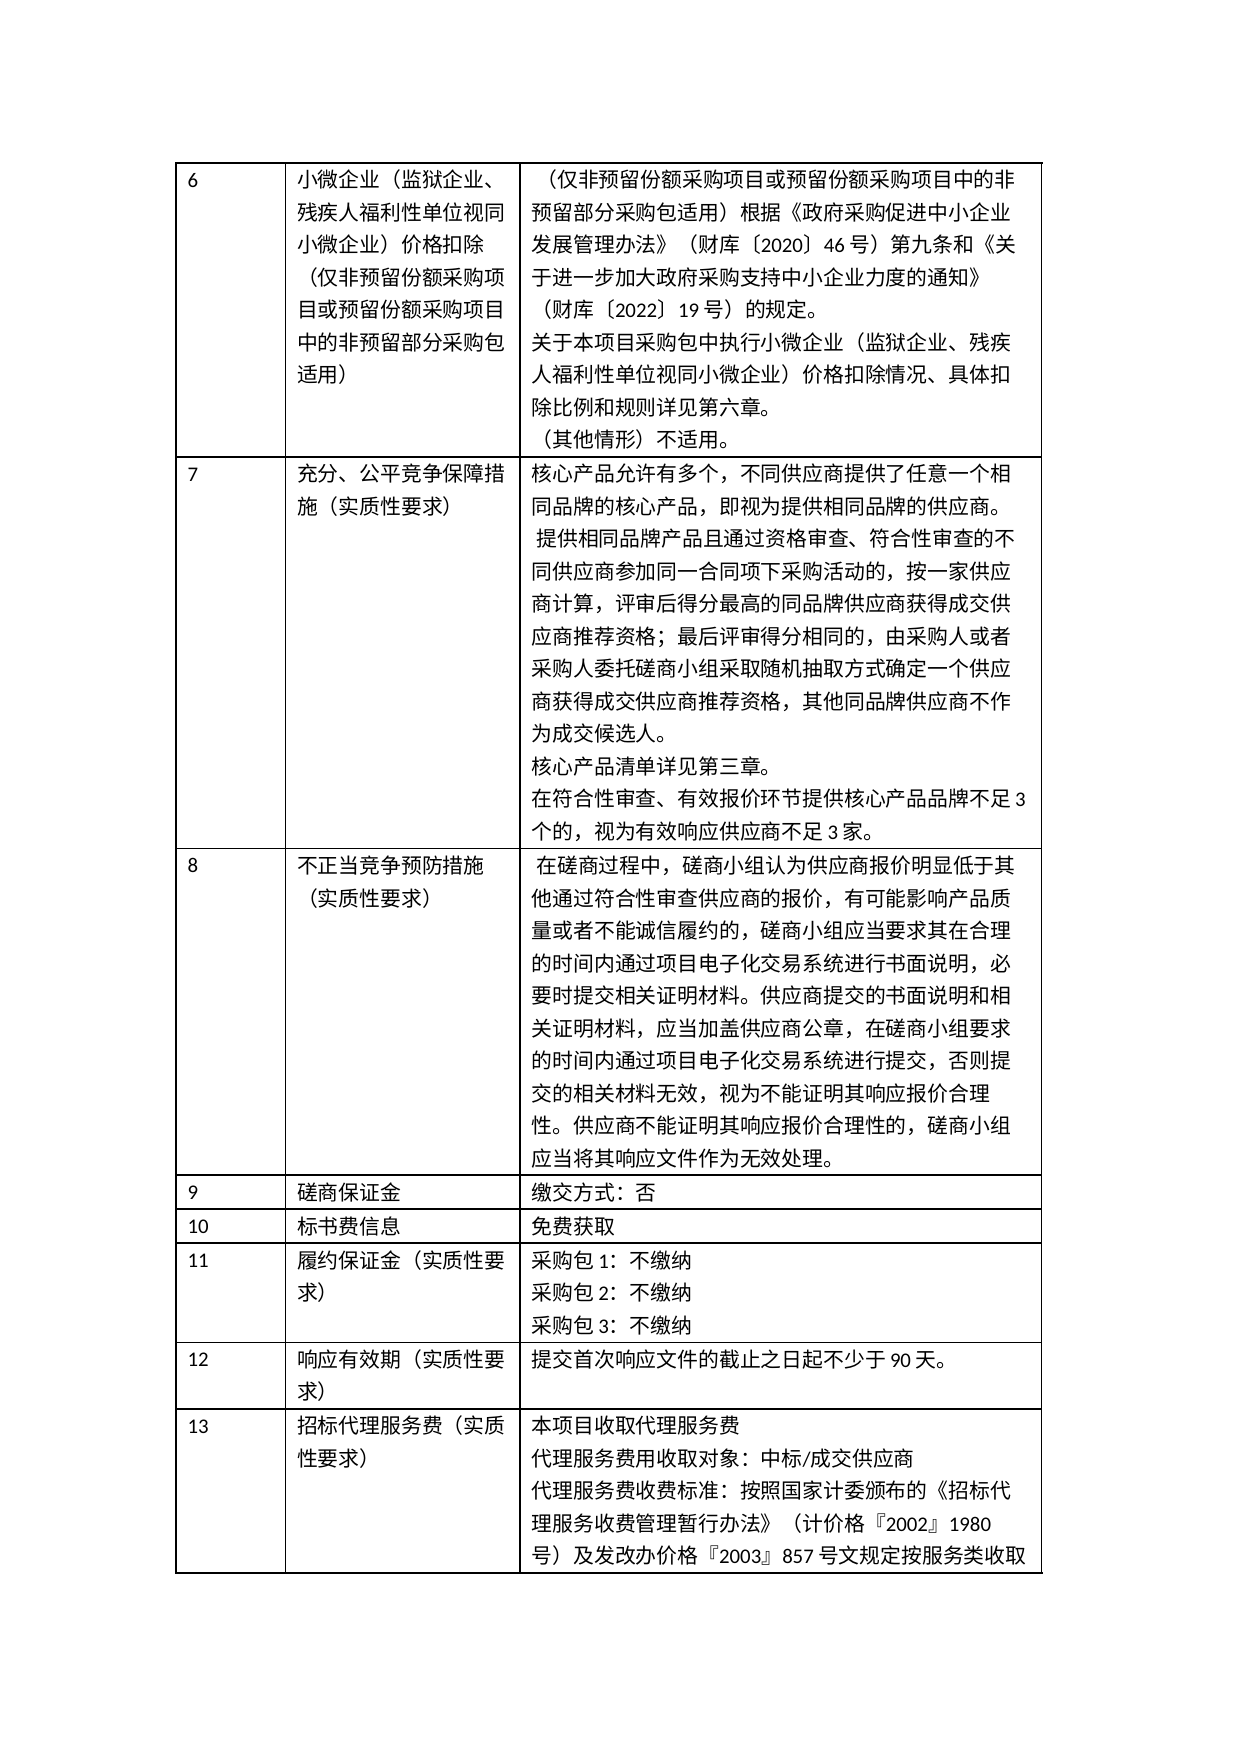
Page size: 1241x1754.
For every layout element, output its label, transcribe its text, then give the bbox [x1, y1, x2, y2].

table_cell 响应有效期（实质性要求） [286, 1343, 519, 1408]
table_cell 在磋商过程中，磋商小组认为供应商报价明显低于其他通过符合性审查供应商的报价，有可能影响产品质量或者不能诚信履约的，磋商小组应当要求其在合理的时间内通过项目电子化交易系统进行书面说明，必要时提交相关证明材料。供应商提交的书面说明和相关证明材料，应当加盖供应商公章，在磋商小组要求的时间内通过项目电子化交易系统进行提交，否则提交的相关材料无效，视为不能证明其响应报价合理性。供应商不能证明其响应报价合理性的，磋商小组应当将其响应文件作为无效处理。 [521, 849, 1041, 1174]
table_cell 10 [177, 1210, 285, 1242]
table_cell 8 [177, 849, 285, 1174]
table_cell 12 [177, 1343, 285, 1408]
table_cell 履约保证金（实质性要求） [286, 1244, 519, 1341]
table_cell 核心产品允许有多个，不同供应商提供了任意一个相同品牌的核心产品，即视为提供相同品牌的供应商。 提供相同品牌产品且通过资格审查、符合性审查的不同供应商参加同一合同项下采购活动的，按一家供应商计算，评审后得分最高的同品牌供应商获得成交供应商推荐资格；最后评审得分相同的，由采购人或者采购人委托磋商小组采取随机抽取方式确定一个供应商获得成交供应商推荐资格，其他同品牌供应商不作为成交候选人。 核心产品清单详见第三章。 在符合性审查、有效报价环节提供核心产品品牌不足3个的，视为有效响应供应商不足3家。 [521, 458, 1041, 848]
table_cell 充分、公平竞争保障措施（实质性要求） [286, 458, 519, 848]
table_cell 缴交方式：否 [521, 1176, 1041, 1208]
table_cell 9 [177, 1176, 285, 1208]
table_cell （仅非预留份额采购项目或预留份额采购项目中的非预留部分采购包适用）根据《政府采购促进中小企业发展管理办法》（财库〔2020〕46号）第九条和《关于进一步加大政府采购支持中小企业力度的通知》（财库〔2022〕19号）的规定。 关于本项目采购包中执行小微企业（监狱企业、残疾人福利性单位视同小微企业）价格扣除情况、具体扣除比例和规则详见第六章。 （其他情形）不适用。 [521, 164, 1041, 456]
table_cell 提交首次响应文件的截止之日起不少于90天。 [521, 1343, 1041, 1408]
table_cell 7 [177, 458, 285, 848]
table_cell 11 [177, 1244, 285, 1341]
table_cell 不正当竞争预防措施（实质性要求） [286, 849, 519, 1174]
table_cell 免费获取 [521, 1210, 1041, 1242]
table_cell 小微企业（监狱企业、残疾人福利性单位视同小微企业）价格扣除（仅非预留份额采购项目或预留份额采购项目中的非预留部分采购包适用） [286, 164, 519, 456]
table_cell 招标代理服务费（实质性要求） [286, 1410, 519, 1572]
table_cell 13 [177, 1410, 285, 1572]
table_cell 标书费信息 [286, 1210, 519, 1242]
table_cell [521, 1410, 1041, 1572]
table_cell 6 [177, 164, 285, 456]
table_cell 采购包1：不缴纳 采购包2：不缴纳 采购包3：不缴纳 [521, 1244, 1041, 1341]
table_cell 磋商保证金 [286, 1176, 519, 1208]
